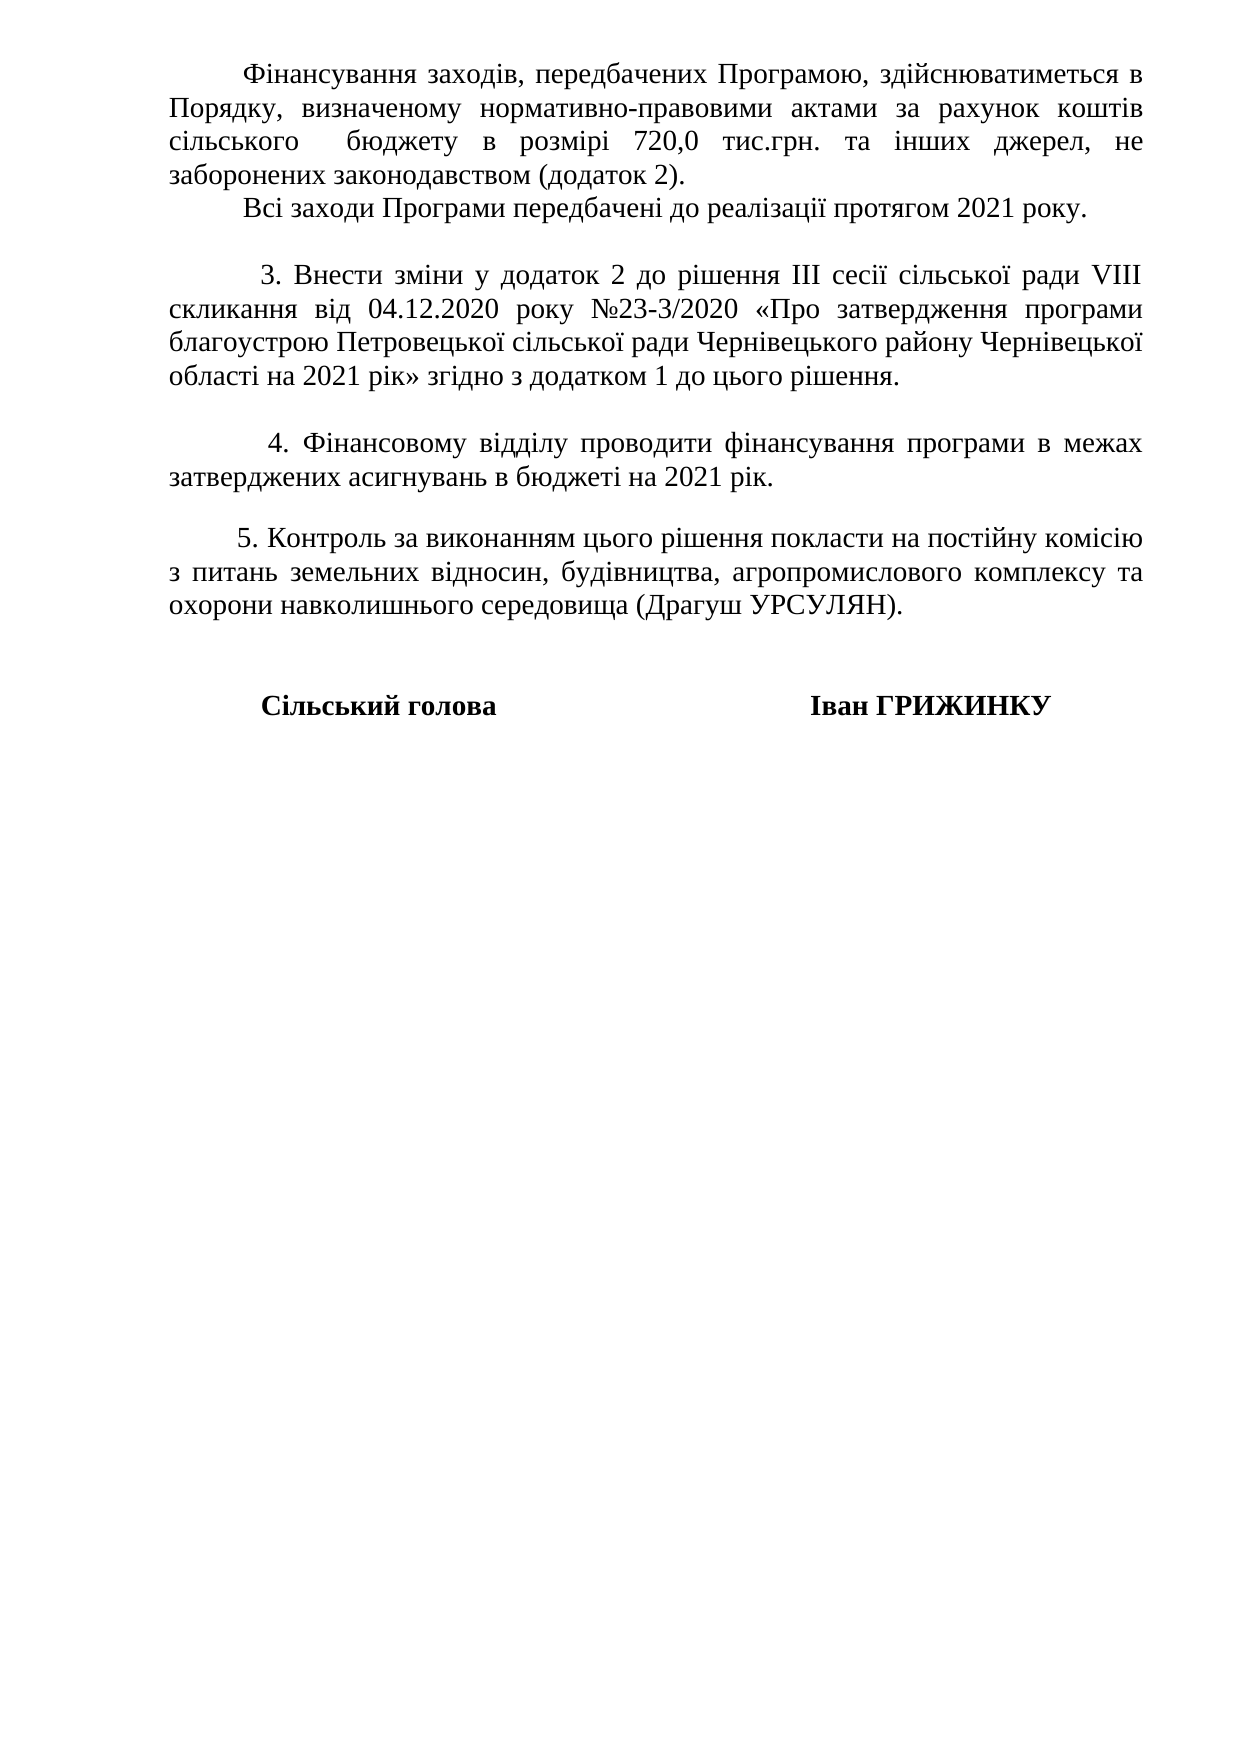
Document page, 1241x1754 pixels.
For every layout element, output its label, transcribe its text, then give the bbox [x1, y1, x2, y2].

text Фінансування заходів, передбачених Програмою, здійснюватиметься в Порядку, визначеному нормативно-правовими актами за рахунок коштів сільського бюджету в розмірі 720,0 тис.грн. та інших джерел, не заборонених законодавством (додаток 2). [169, 56, 1144, 190]
text 5. Контроль за виконанням цього рішення покласти на постійну комісію з питань земельних відносин, будівництва, агропромислового комплексу та охорони навколишнього середовища (Драгуш УРСУЛЯН). [169, 520, 1144, 621]
text Сільський голова Іван ГРИЖИНКУ [169, 688, 1144, 721]
text Всі заходи Програми передбачені до реалізації протягом 2021 року. [169, 190, 1144, 224]
text 4. Фінансовому відділу проводити фінансування програми в межах затверджених асигнувань в бюджеті на 2021 рік. [169, 425, 1144, 492]
text 3. Внести зміни у додаток 2 до рішення ІІІ сесії сільської ради VІІІ скликання від 04.12.2020 року №23-3/2020 «Про затвердження програми благоустрою Петровецької сільської ради Чернівецького району Чернівецької області на 2021 рік» згідно з додатком 1 до цього рішення. [169, 257, 1144, 392]
